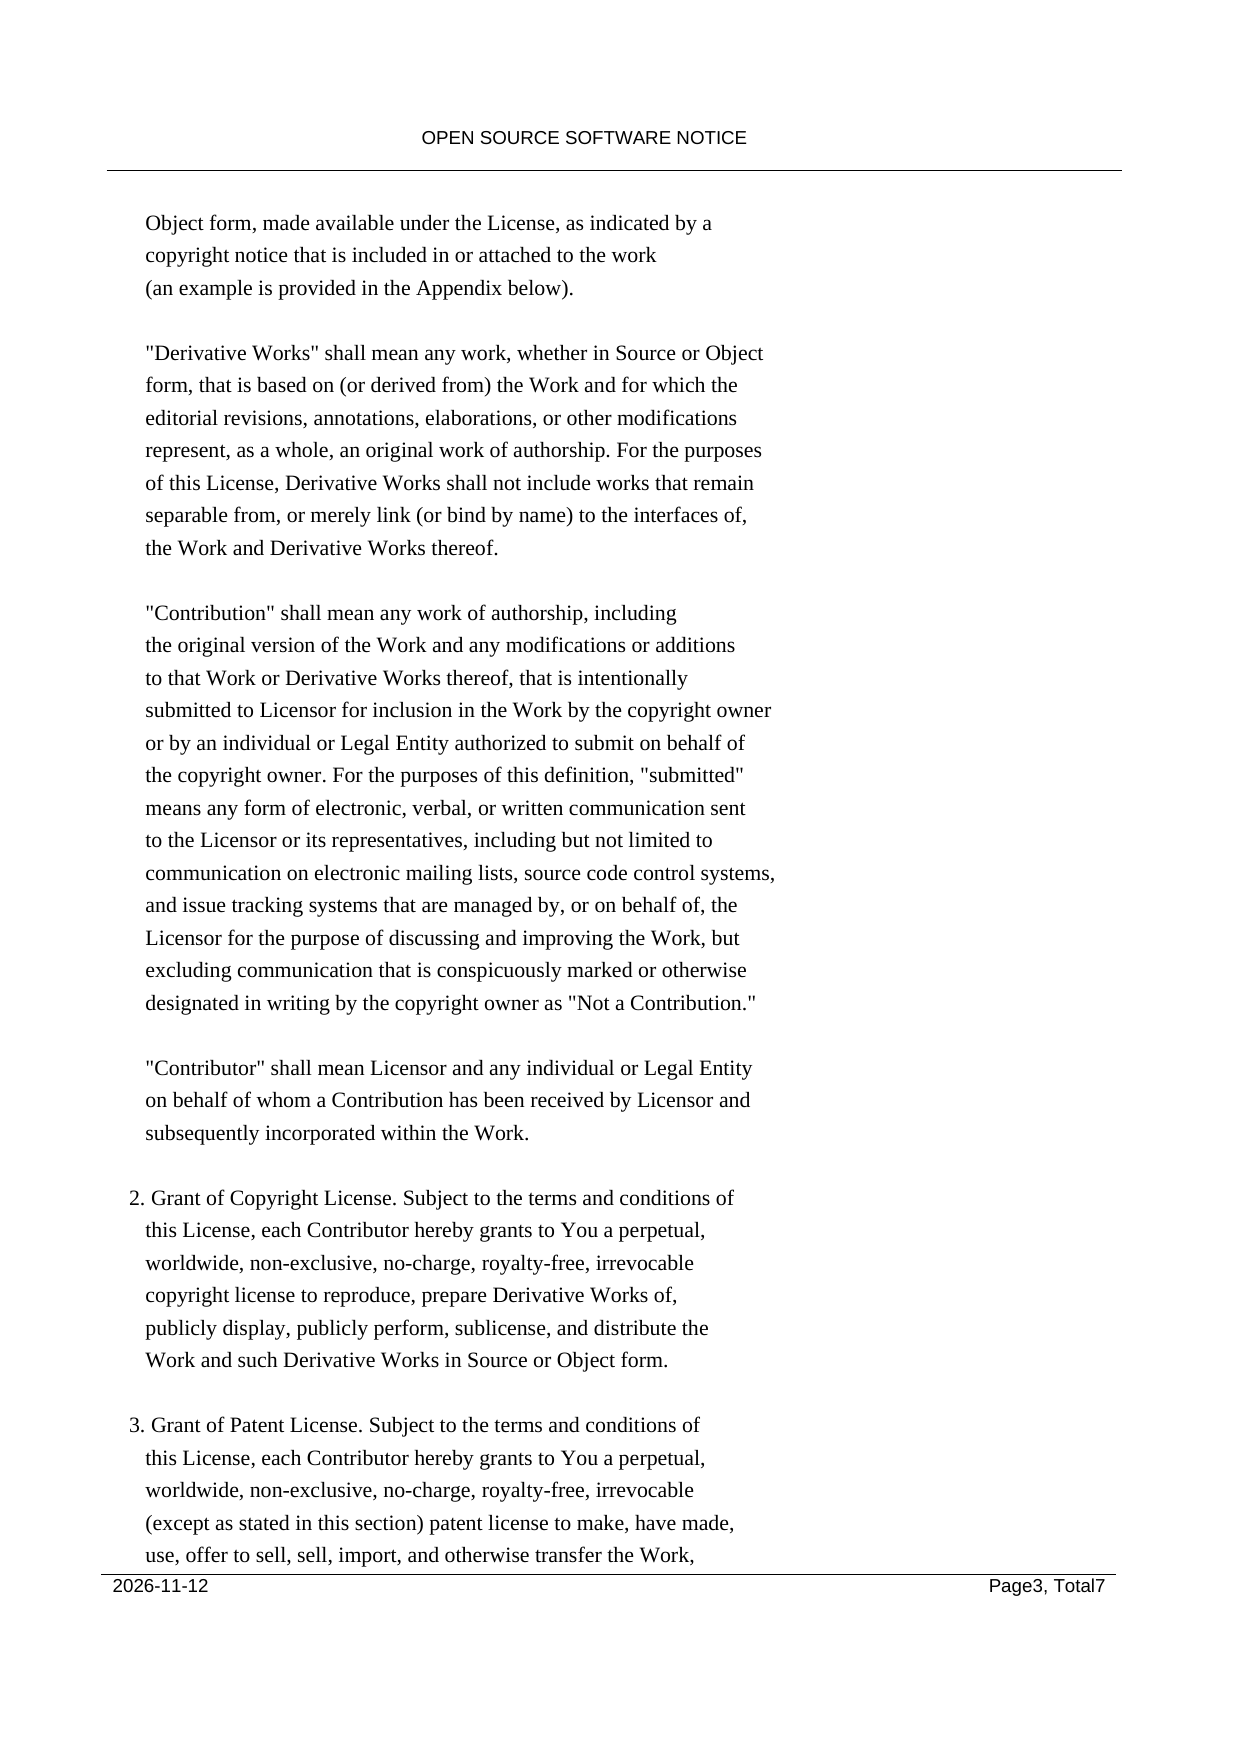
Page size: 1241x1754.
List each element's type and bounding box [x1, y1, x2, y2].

text [112, 206, 1128, 1571]
